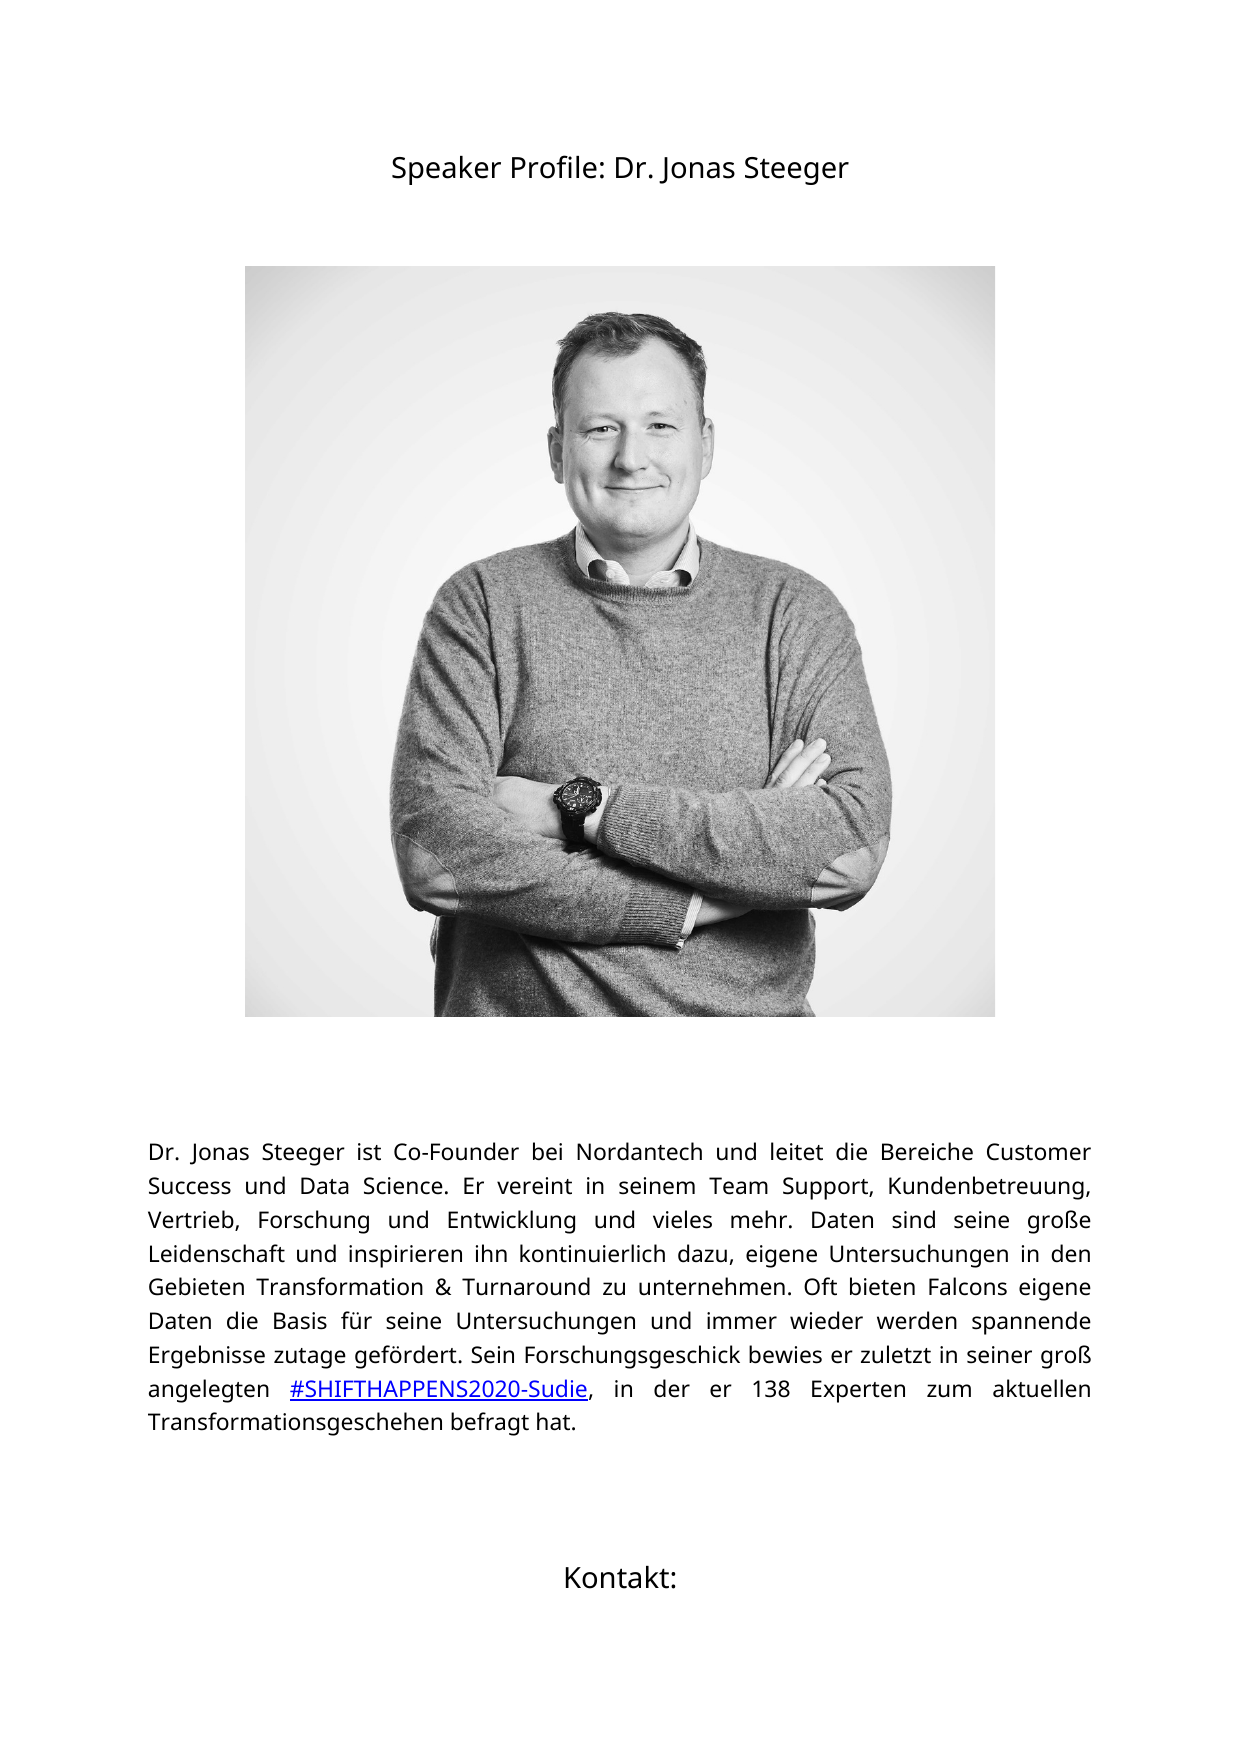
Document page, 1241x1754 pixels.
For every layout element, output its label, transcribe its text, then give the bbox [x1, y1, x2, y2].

text Kontakt: [148, 1557, 1093, 1597]
text Dr. Jonas Steeger ist Co-Founder bei Nordantech und leitet die Bereiche Customer Success und Data Science. Er vereint in seinem Team Support, Kundenbetreuung, Vertrieb, Forschung und Entwicklung und vieles mehr. Daten sind seine große Leidenschaft und inspirieren ihn kontinuierlich dazu, eigene Untersuchungen in den Gebieten Transformation & Turnaround zu unternehmen. Oft bieten Falcons eigene Daten die Basis für seine Untersuchungen und immer wieder werden spannende Ergebnisse zutage gefördert. Sein Forschungsgeschick bewies er zuletzt in seiner groß angelegten #SHIFTHAPPENS2020-Sudie, in der er 138 Experten zum aktuellen Transformationsgeschehen befragt hat. [148, 1136, 1093, 1437]
picture [245, 266, 995, 1017]
text Speaker Profile: Dr. Jonas Steeger [148, 148, 1093, 187]
